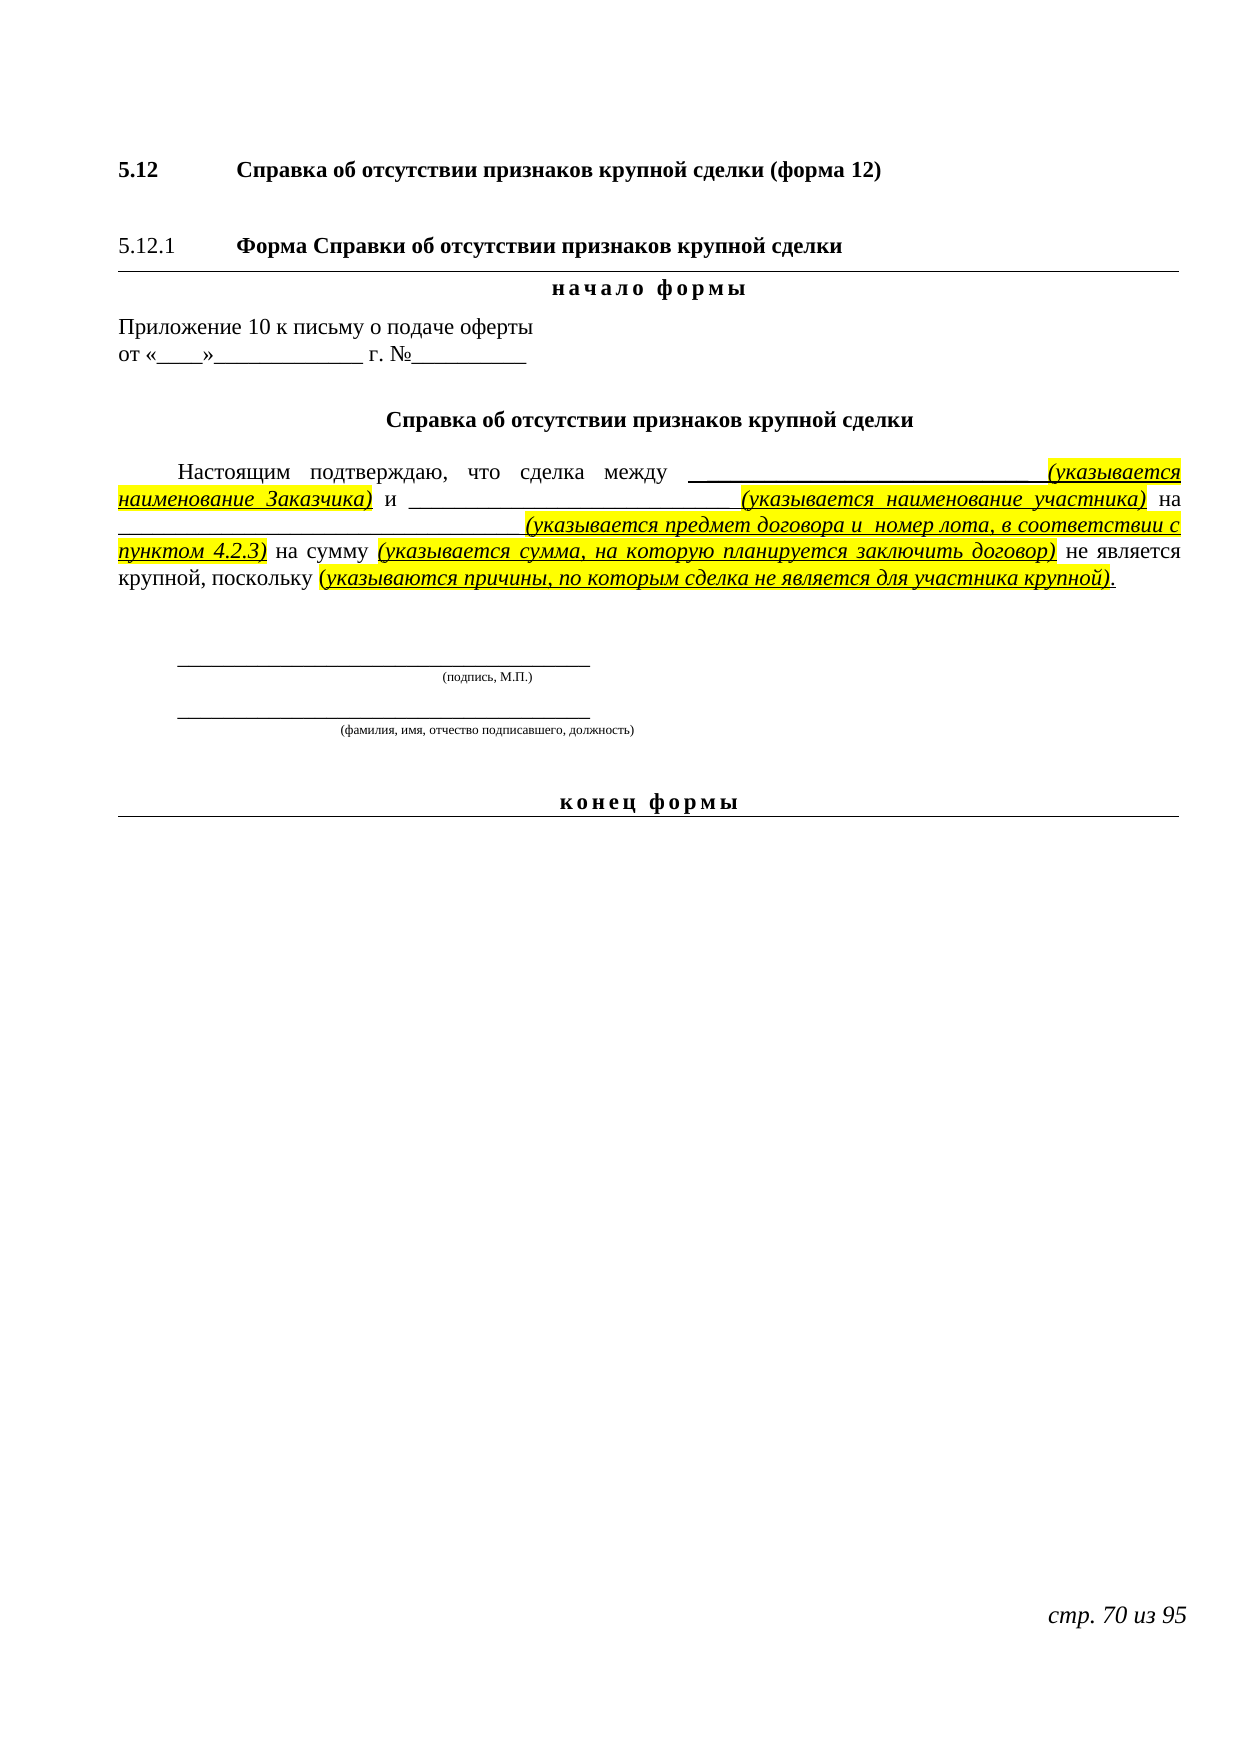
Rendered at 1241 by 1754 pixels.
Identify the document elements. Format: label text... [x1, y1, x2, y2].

text (подпись, М.П.) [118, 669, 797, 696]
subtitle Справка об отсутствии признаков крупной сделки (форма 12) [118, 156, 1181, 182]
text Настоящим подтверждаю, что сделка между ____________________________ (указывается наименование Заказчика) и ____________________________ (указывается наименование участника) на ___________________________________ (указывается предмет договора и номер лота, в соответствии с пунктом 4.2.3) на сумму (указывается сумма, на которую планируется заключить договор) не является крупной, поскольку (указываются причины, по которым сделка не является для участника крупной). [118, 458, 1048, 534]
list Форма Справки об отсутствии признаков крупной сделки [118, 232, 1181, 258]
text Приложение 10 к письму о подаче оферты от «____»_____________ г. №__________ [118, 313, 1181, 366]
text (фамилия, имя, отчество подписавшего, должность) [118, 722, 797, 748]
text ____________________________________ [118, 696, 1181, 722]
text начало формы [118, 272, 1179, 300]
text Настоящим подтверждаю, что сделка между ____________________________ (указывается наименование Заказчика) и ____________________________ (указывается наименование участника) на ___________________________________ (указывается предмет договора и номер лота, в соответствии с пунктом 4.2.3) на сумму (указывается сумма, на которую планируется заключить договор) не является крупной, поскольку (указываются причины, по которым сделка не является для участника крупной). [118, 535, 1181, 590]
text ____________________________________ [118, 643, 1181, 669]
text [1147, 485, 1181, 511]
text Справка об отсутствии признаков крупной сделки [118, 406, 1181, 432]
text конец формы [118, 788, 1179, 816]
